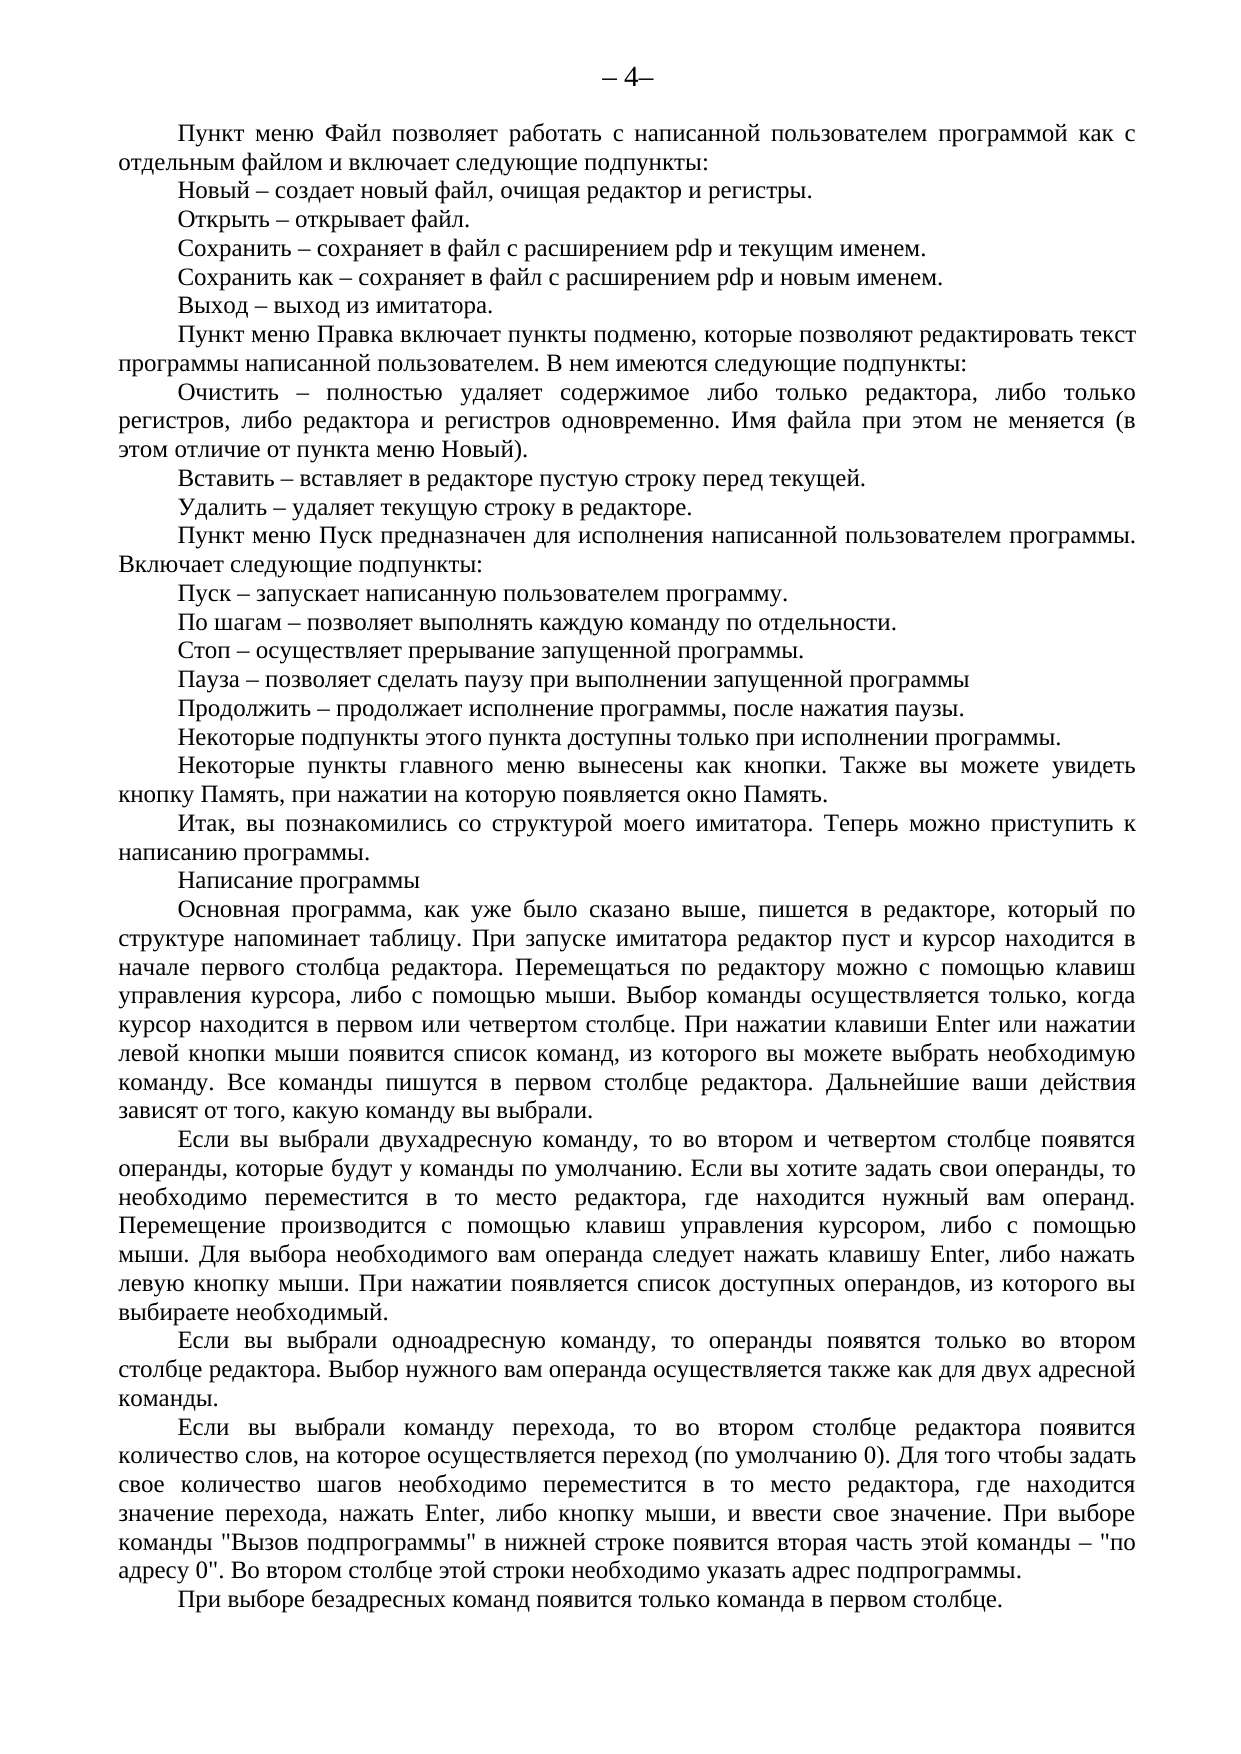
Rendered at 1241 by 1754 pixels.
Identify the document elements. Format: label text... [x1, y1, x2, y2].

text По шагам – позволяет выполнять каждую команду по отдельности. [118, 607, 1137, 636]
text Пункт меню Пуск предназначен для исполнения написанной пользователем программы. Включает следующие подпункты: [118, 521, 1137, 578]
text Написание программы [118, 866, 1137, 894]
text Открыть – открывает файл. [118, 204, 1137, 233]
text Некоторые подпункты этого пункта доступны только при исполнении программы. [118, 722, 1137, 751]
text Выход – выход из имитатора. [118, 291, 1137, 319]
text Пуск – запускает написанную пользователем программу. [118, 578, 1137, 607]
text Удалить – удаляет текущую строку в редакторе. [118, 492, 1137, 521]
text При выборе безадресных команд появится только команда в первом столбце. [118, 1584, 1137, 1613]
text Некоторые пункты главного меню вынесены как кнопки. Также вы можете увидеть кнопку Память, при нажатии на которую появляется окно Память. [118, 751, 1137, 808]
text Основная программа, как уже было сказано выше, пишется в редакторе, который по структуре напоминает таблицу. При запуске имитатора редактор пуст и курсор находится в начале первого столбца редактора. Перемещаться по редактору можно с помощью клавиш управления курсора, либо с помощью мыши. Выбор команды осуществляется только, когда курсор находится в первом или четвертом столбце. При нажатии клавиши Enter или нажатии левой кнопки мыши появится список команд, из которого вы можете выбрать необходимую команду. Все команды пишутся в первом столбце редактора. Дальнейшие ваши действия зависят от того, какую команду вы выбрали. [118, 894, 1137, 1124]
text Пункт меню Правка включает пункты подменю, которые позволяют редактировать текст программы написанной пользователем. В нем имеются следующие подпункты: [118, 319, 1137, 377]
text Продолжить – продолжает исполнение программы, после нажатия паузы. [118, 693, 1137, 722]
text Если вы выбрали двухадресную команду, то во втором и четвертом столбце появятся операнды, которые будут у команды по умолчанию. Если вы хотите задать свои операнды, то необходимо переместится в то место редактора, где находится нужный вам операнд. Перемещение производится с помощью клавиш управления курсором, либо с помощью мыши. Для выбора необходимого вам операнда следует нажать клавишу Enter, либо нажать левую кнопку мыши. При нажатии появляется список доступных операндов, из которого вы выбираете необходимый. [118, 1124, 1137, 1326]
text Вставить – вставляет в редакторе пустую строку перед текущей. [118, 463, 1137, 492]
text Стоп – осуществляет прерывание запущенной программы. [118, 636, 1137, 664]
text Сохранить – сохраняет в файл с расширением pdp и текущим именем. [118, 233, 1137, 262]
text Пункт меню Файл позволяет работать с написанной пользователем программой как с отдельным файлом и включает следующие подпункты: [118, 118, 1137, 176]
text Очистить – полностью удаляет содержимое либо только редактора, либо только регистров, либо редактора и регистров одновременно. Имя файла при этом не меняется (в этом отличие от пункта меню Новый). [118, 377, 1137, 463]
text Если вы выбрали одноадресную команду, то операнды появятся только во втором столбце редактора. Выбор нужного вам операнда осуществляется также как для двух адресной команды. [118, 1326, 1137, 1412]
text Итак, вы познакомились со структурой моего имитатора. Теперь можно приступить к написанию программы. [118, 808, 1137, 866]
text Если вы выбрали команду перехода, то во втором столбце редактора появится количество слов, на которое осуществляется переход (по умолчанию 0). Для того чтобы задать свое количество шагов необходимо переместится в то место редактора, где находится значение перехода, нажать Enter, либо кнопку мыши, и ввести свое значение. При выборе команды "Вызов подпрограммы" в нижней строке появится вторая часть этой команды – "по адресу 0". Во втором столбце этой строки необходимо указать адрес подпрограммы. [118, 1412, 1137, 1584]
text Сохранить как – сохраняет в файл с расширением pdp и новым именем. [118, 262, 1137, 291]
text Пауза – позволяет сделать паузу при выполнении запущенной программы [118, 664, 1137, 693]
text Новый – создает новый файл, очищая редактор и регистры. [118, 176, 1137, 204]
